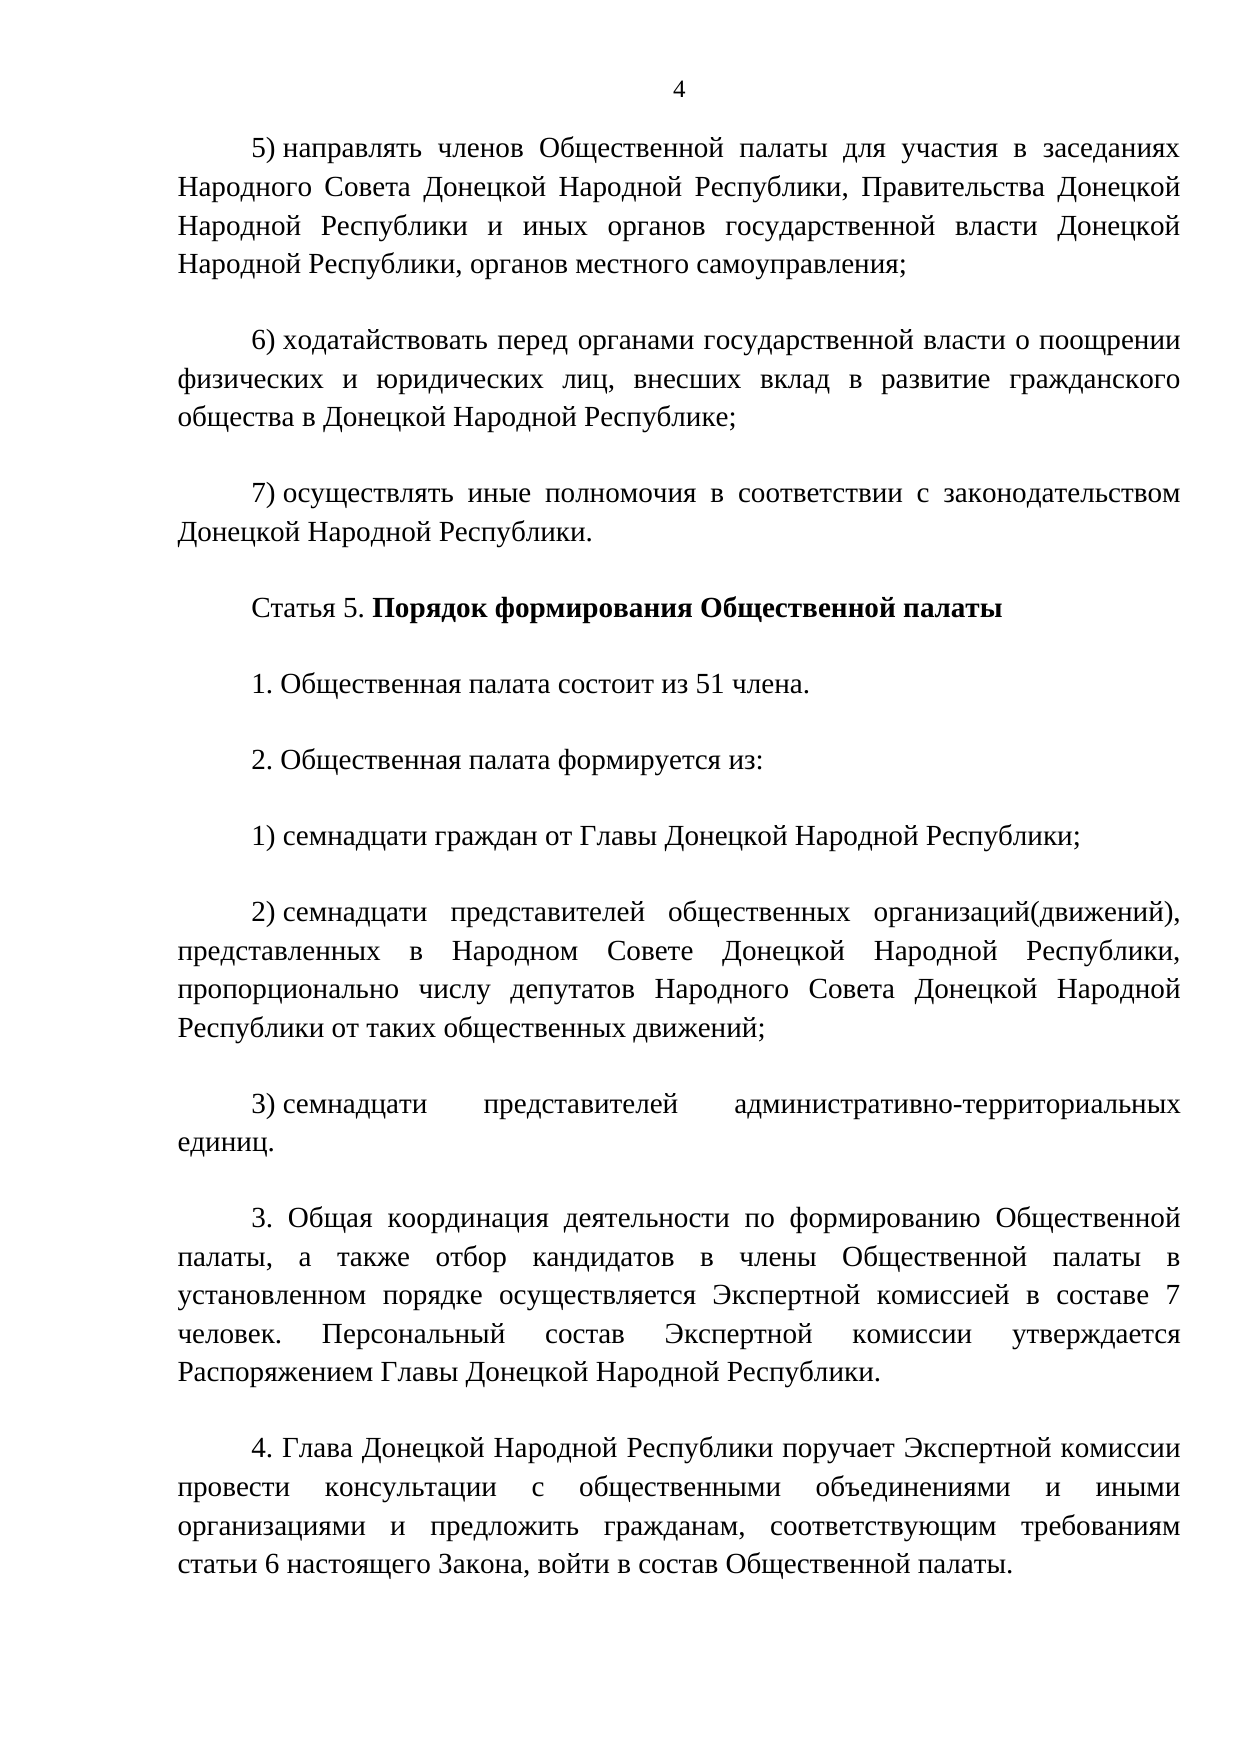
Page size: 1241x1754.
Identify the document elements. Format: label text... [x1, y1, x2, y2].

text 5) направлять членов Общественной палаты для участия в заседаниях Народного Совета Донецкой Народной Республики, Правительства Донецкой Народной Республики и иных органов государственной власти Донецкой Народной Республики, органов местного самоуправления; [177, 131, 1181, 280]
text 7) осуществлять иные полномочия в соответствии с законодательством Донецкой Народной Республики. [177, 475, 1181, 547]
text 1. Общественная палата состоит из 51 члена. [177, 666, 1181, 699]
text 4. Глава Донецкой Народной Республики поручает Экспертной комиссии провести консультации с общественными объединениями и иными организациями и предложить гражданам, соответствующим требованиям статьи 6 настоящего Закона, войти в состав Общественной палаты. [177, 1431, 1181, 1580]
text 2. Общественная палата формируется из: [177, 742, 1181, 776]
text 6) ходатайствовать перед органами государственной власти о поощрении физических и юридических лиц, внесших вклад в развитие гражданского общества в Донецкой Народной Республике; [177, 322, 1181, 433]
text Статья 5. Порядок формирования Общественной палаты [177, 590, 1181, 623]
text 3. Общая координация деятельности по формированию Общественной палаты, а также отбор кандидатов в члены Общественной палаты в установленном порядке осуществляется Экспертной комиссией в составе 7 человек. Персональный состав Экспертной комиссии утверждается Распоряжением Главы Донецкой Народной Республики. [177, 1200, 1181, 1388]
text 2) семнадцати представителей общественных организаций(движений), представленных в Народном Совете Донецкой Народной Республики, пропорционально числу депутатов Народного Совета Донецкой Народной Республики от таких общественных движений; [177, 894, 1181, 1043]
text 3) семнадцати представителей административно-территориальных единиц. [177, 1086, 1181, 1158]
text 1) семнадцати граждан от Главы Донецкой Народной Республики; [177, 818, 1181, 852]
